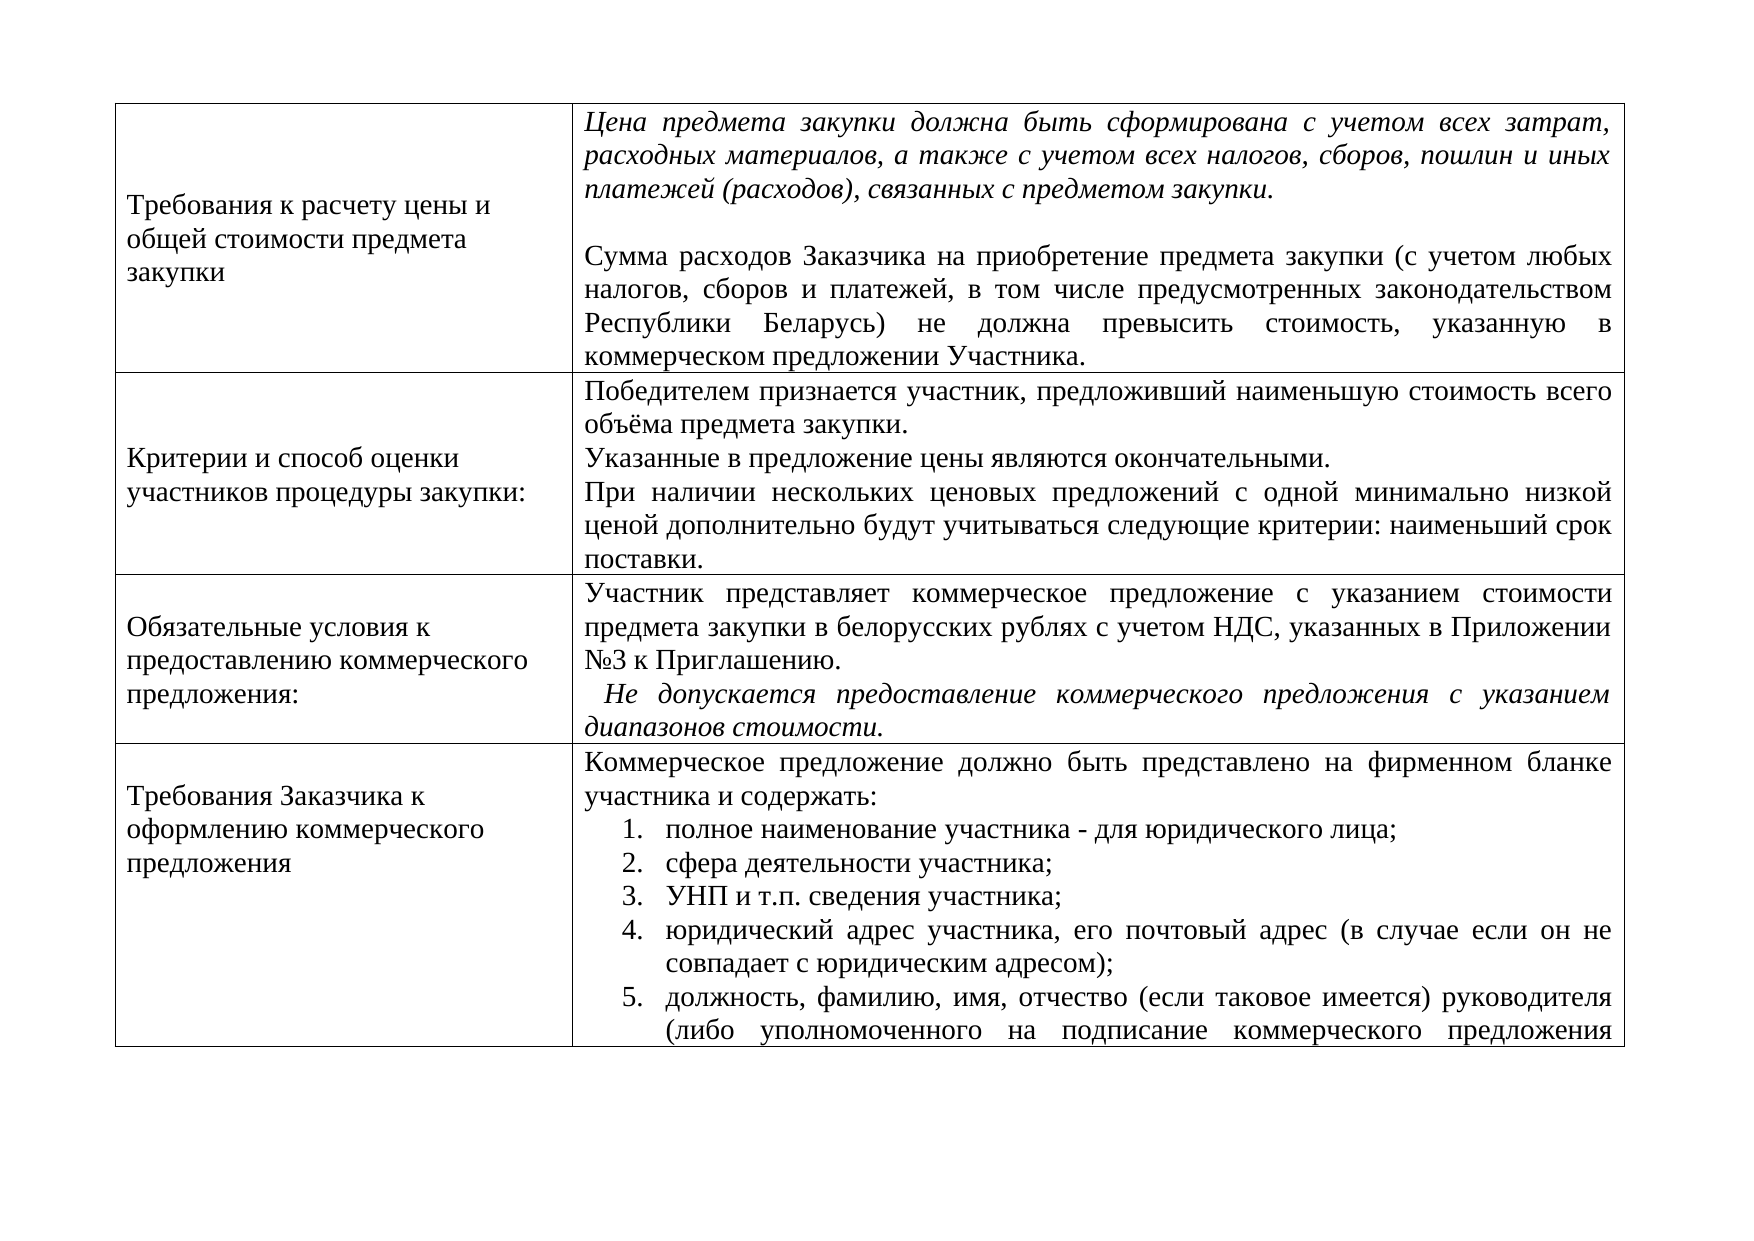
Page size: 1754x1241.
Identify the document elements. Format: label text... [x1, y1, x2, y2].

table_cell Участник представляет коммерческое предложение с указанием стоимости предмета закупки в белорусских рублях с учетом НДС, указанных в Приложении №3 к Приглашению. Не допускается предоставление коммерческого предложения с указанием диапазонов стоимости. [573, 575, 1624, 743]
table_cell Критерии и способ оценки участников процедуры закупки: [116, 373, 572, 574]
table_cell Требования к расчету цены и общей стоимости предмета закупки [116, 104, 572, 372]
table_cell Обязательные условия к предоставлению коммерческого предложения: [116, 575, 572, 743]
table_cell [116, 744, 572, 1046]
table_cell Победителем признается участник, предложивший наименьшую стоимость всего объёма предмета закупки. Указанные в предложение цены являются окончательными. При наличии нескольких ценовых предложений с одной минимально низкой ценой дополнительно будут учитываться следующие критерии: наименьший срок поставки. [573, 373, 1624, 574]
table_cell Цена предмета закупки должна быть сформирована с учетом всех затрат, расходных материалов, а также с учетом всех налогов, сборов, пошлин и иных платежей (расходов), связанных с предметом закупки. Сумма расходов Заказчика на приобретение предмета закупки (с учетом любых налогов, сборов и платежей, в том числе предусмотренных законодательством Республики Беларусь) не должна превысить стоимость, указанную в коммерческом предложении Участника. [573, 104, 1624, 372]
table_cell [573, 744, 1624, 1046]
